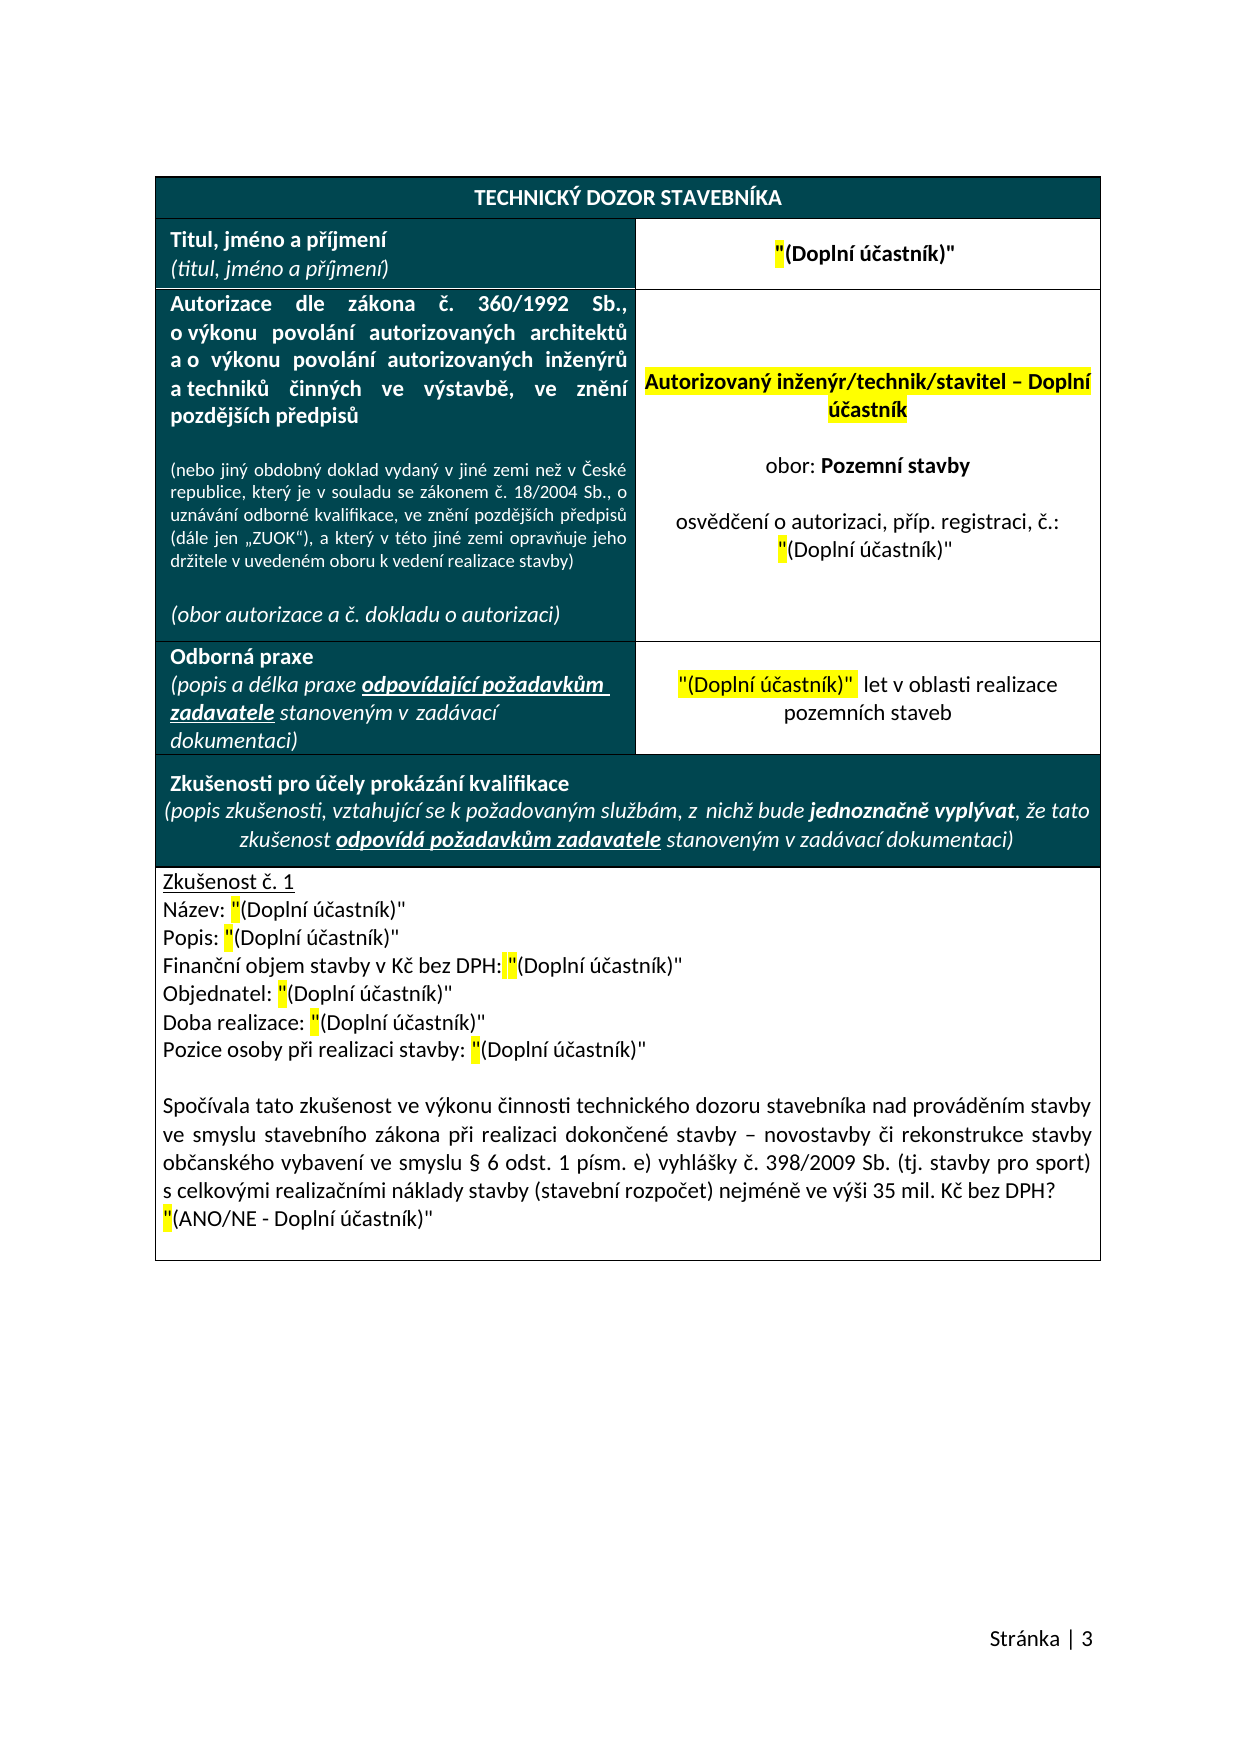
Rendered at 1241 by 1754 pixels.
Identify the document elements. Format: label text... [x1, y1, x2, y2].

table_cell Titul, jméno a příjmení (titul, jméno a příjmení) [156, 219, 635, 288]
table_header TECHNICKÝ DOZOR STAVEBNÍKA [156, 178, 1100, 218]
table_cell let v oblasti realizace pozemních staveb [636, 642, 1100, 754]
table_cell Odborná praxe (popis a délka praxe odpovídající požadavkům zadavatele stanoveným v zadávací dokumentaci) [156, 642, 635, 754]
table_cell Autorizace dle zákona č. 360/1992 Sb., o výkonu povolání autorizovaných architektů a o výkonu povolání autorizovaných inženýrů a techniků činných ve výstavbě, ve znění pozdějších předpisů (nebo jiný obdobný doklad vydaný v jiné zemi než v České republice, který je v souladu se zákonem č. 18/2004 Sb., o uznávání odborné kvalifikace, ve znění pozdějších předpisů (dále jen „ZUOK“), a který v této jiné zemi opravňuje jeho držitele v uvedeném oboru k vedení realizace stavby) (obor autorizace a č. dokladu o autorizaci) [156, 290, 635, 641]
table_cell Autorizovaný inženýr/technik/stavitel – Doplní účastník obor: Pozemní stavby osvědčení o autorizaci, příp. registraci, č.: [636, 290, 1100, 641]
table_cell [636, 219, 1100, 288]
table_cell Zkušenosti pro účely prokázání kvalifikace (popis zkušenosti, vztahující se k požadovaným službám, z nichž bude jednoznačně vyplývat, že tato zkušenost odpovídá požadavkům zadavatele stanoveným v zadávací dokumentaci) [156, 755, 1100, 866]
table_cell Zkušenost č. 1 Název: Popis: Finanční objem stavby v Kč bez DPH: Objednatel: Doba realizace: Pozice osoby při realizaci stavby: Spočívala tato zkušenost ve výkonu činnosti technického dozoru stavebníka nad prováděním stavby ve smyslu stavebního zákona při realizaci dokončené stavby – novostavby či rekonstrukce stavby občanského vybavení ve smyslu § 6 odst. 1 písm. e) vyhlášky č. 398/2009 Sb. (tj. stavby pro sport) s celkovými realizačními náklady stavby (stavební rozpočet) nejméně ve výši 35 mil. Kč bez DPH? [156, 868, 1100, 1260]
